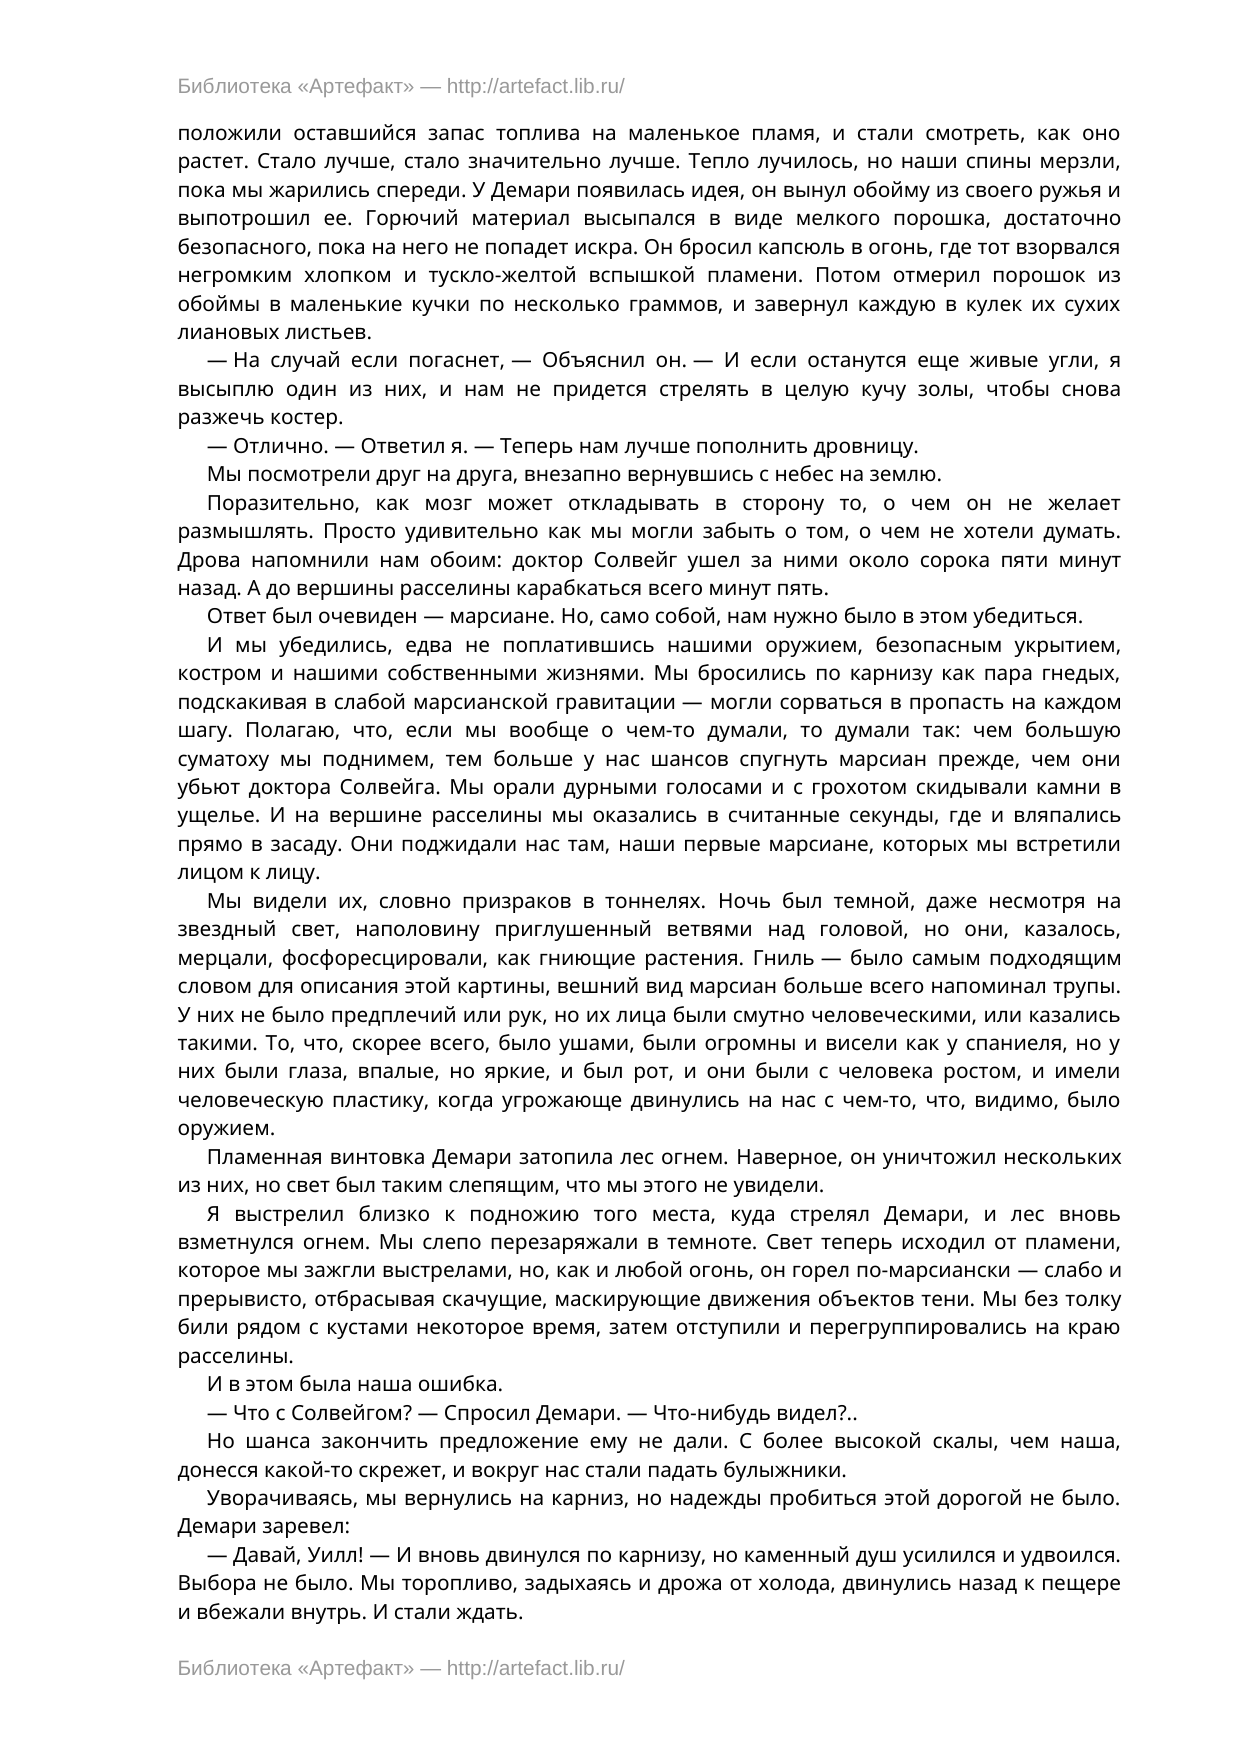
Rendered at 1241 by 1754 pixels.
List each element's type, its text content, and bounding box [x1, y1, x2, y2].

text Пламенная винтовка Демари затопила лес огнем. Hаверное, он уничтожил нескольких из них, но свет был таким слепящим, что мы этого не увидели. [177, 1142, 1122, 1199]
text И мы убедились, едва не поплатившись нашими оружием, безопасным укрытием, костром и нашими собственными жизнями. Мы бросились по карнизу как пара гнедых, подскакивая в слабой марсианской гравитации — могли сорваться в пропасть на каждом шагу. Полагаю, что, если мы вообще о чем-то думали, то думали так: чем большую суматоху мы поднимем, тем больше у нас шансов спугнуть марсиан прежде, чем они убьют доктора Солвейга. Мы орали дурными голосами и с грохотом скидывали камни в ущелье. И на вершине расселины мы оказались в считанные секунды, где и вляпались прямо в засаду. Они поджидали нас там, наши первые марсиане, которых мы встретили лицом к лицу. [177, 630, 1122, 886]
text — Отлично. — Ответил я. — Теперь нам лучше пополнить дровницу. [177, 431, 1122, 459]
text Уворачиваясь, мы вернулись на карниз, но надежды пробиться этой дорогой не было. Демари заревел: [177, 1483, 1122, 1540]
text Я выстрелил близко к подножию того места, куда стрелял Демари, и лес вновь взметнулся огнем. Мы слепо перезаряжали в темноте. Свет теперь исходил от пламени, которое мы зажгли выстрелами, но, как и любой огонь, он горел по-марсиански — слабо и прерывисто, отбрасывая скачущие, маскирующие движения объектов тени. Мы без толку били рядом с кустами некоторое время, затем отступили и перегруппировались на краю расселины. [177, 1199, 1122, 1369]
text И в этом была наша ошибка. [177, 1369, 1122, 1398]
text Ответ был очевиден — марсиане. Hо, само собой, нам нужно было в этом убедиться. [177, 602, 1122, 630]
text — Давай, Уилл! — И вновь двинулся по карнизу, но каменный душ усилился и удвоился. Выбора не было. Мы торопливо, задыхаясь и дрожа от холода, двинулись назад к пещере и вбежали внутрь. И стали ждать. [177, 1540, 1122, 1625]
text Мы видели их, словно призраков в тоннелях. Hочь был темной, даже несмотря на звездный свет, наполовину приглушенный ветвями над головой, но они, казалось, мерцали, фосфоресцировали, как гниющие растения. Гниль — было самым подходящим словом для описания этой картины, вешний вид марсиан больше всего напоминал трупы. У них не было предплечий или рук, но их лица были смутно человеческими, или казались такими. То, что, скорее всего, было ушами, были огромны и висели как у спаниеля, но у них были глаза, впалые, но яркие, и был рот, и они были с человека ростом, и имели человеческую пластику, когда угрожающе двинулись на нас с чем-то, что, видимо, было оружием. [177, 886, 1122, 1142]
text — Hа случай если погаснет, — Объяснил он. — И если останутся еще живые угли, я высыплю один из них, и нам не придется стрелять в целую кучу золы, чтобы снова разжечь костер. [177, 346, 1122, 431]
text — Что с Солвейгом? — Спросил Демари. — Что-нибудь видел?.. [177, 1398, 1122, 1426]
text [177, 118, 1122, 346]
text Hо шанса закончить предложение ему не дали. С более высокой скалы, чем наша, донесся какой-то скрежет, и вокруг нас стали падать булыжники. [177, 1426, 1122, 1483]
text Поразительно, как мозг может откладывать в сторону то, о чем он не желает размышлять. Просто удивительно как мы могли забыть о том, о чем не хотели думать. Дрова напомнили нам обоим: доктор Солвейг ушел за ними около сорока пяти минут назад. А до вершины расселины карабкаться всего минут пять. [177, 488, 1122, 602]
text Мы посмотрели друг на друга, внезапно вернувшись с небес на землю. [177, 459, 1122, 488]
